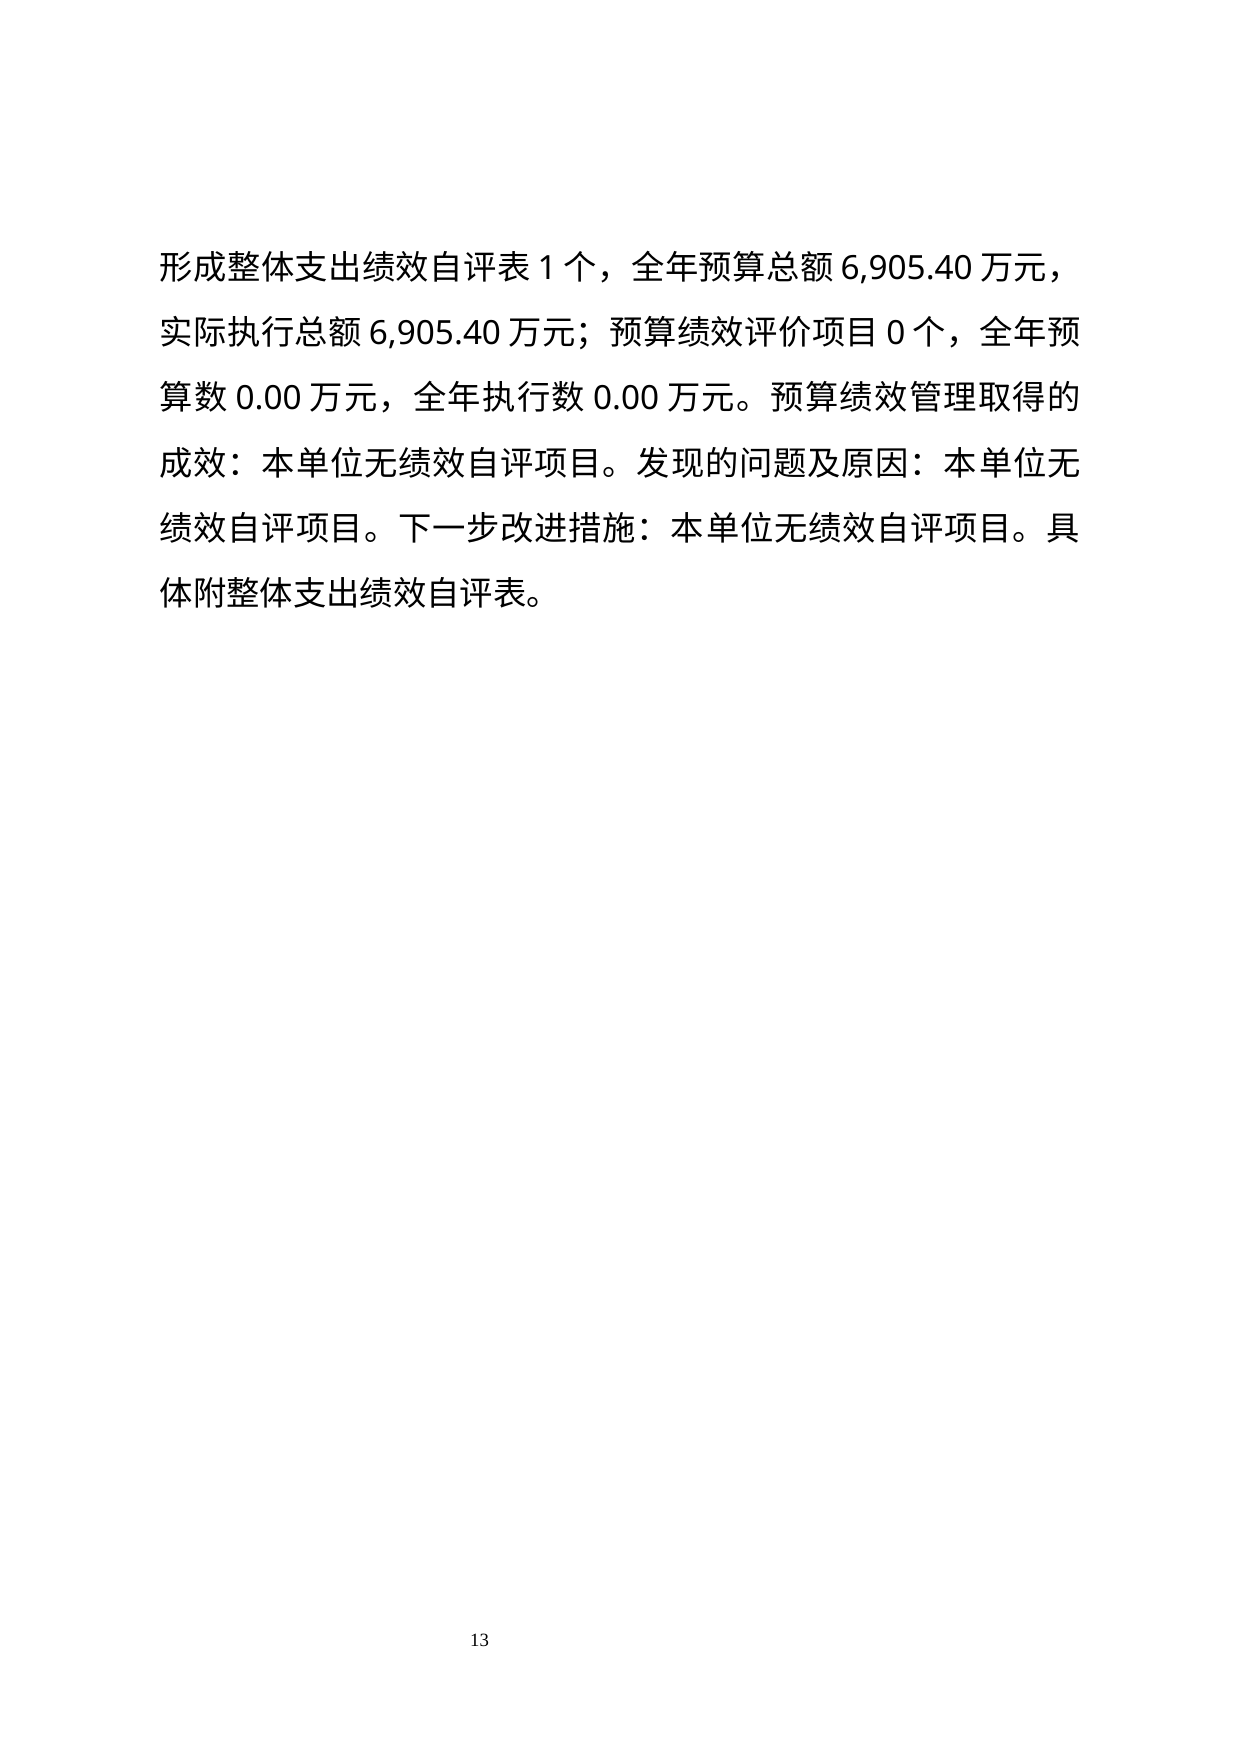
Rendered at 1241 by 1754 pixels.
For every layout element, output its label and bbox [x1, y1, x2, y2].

text [159, 233, 1081, 623]
